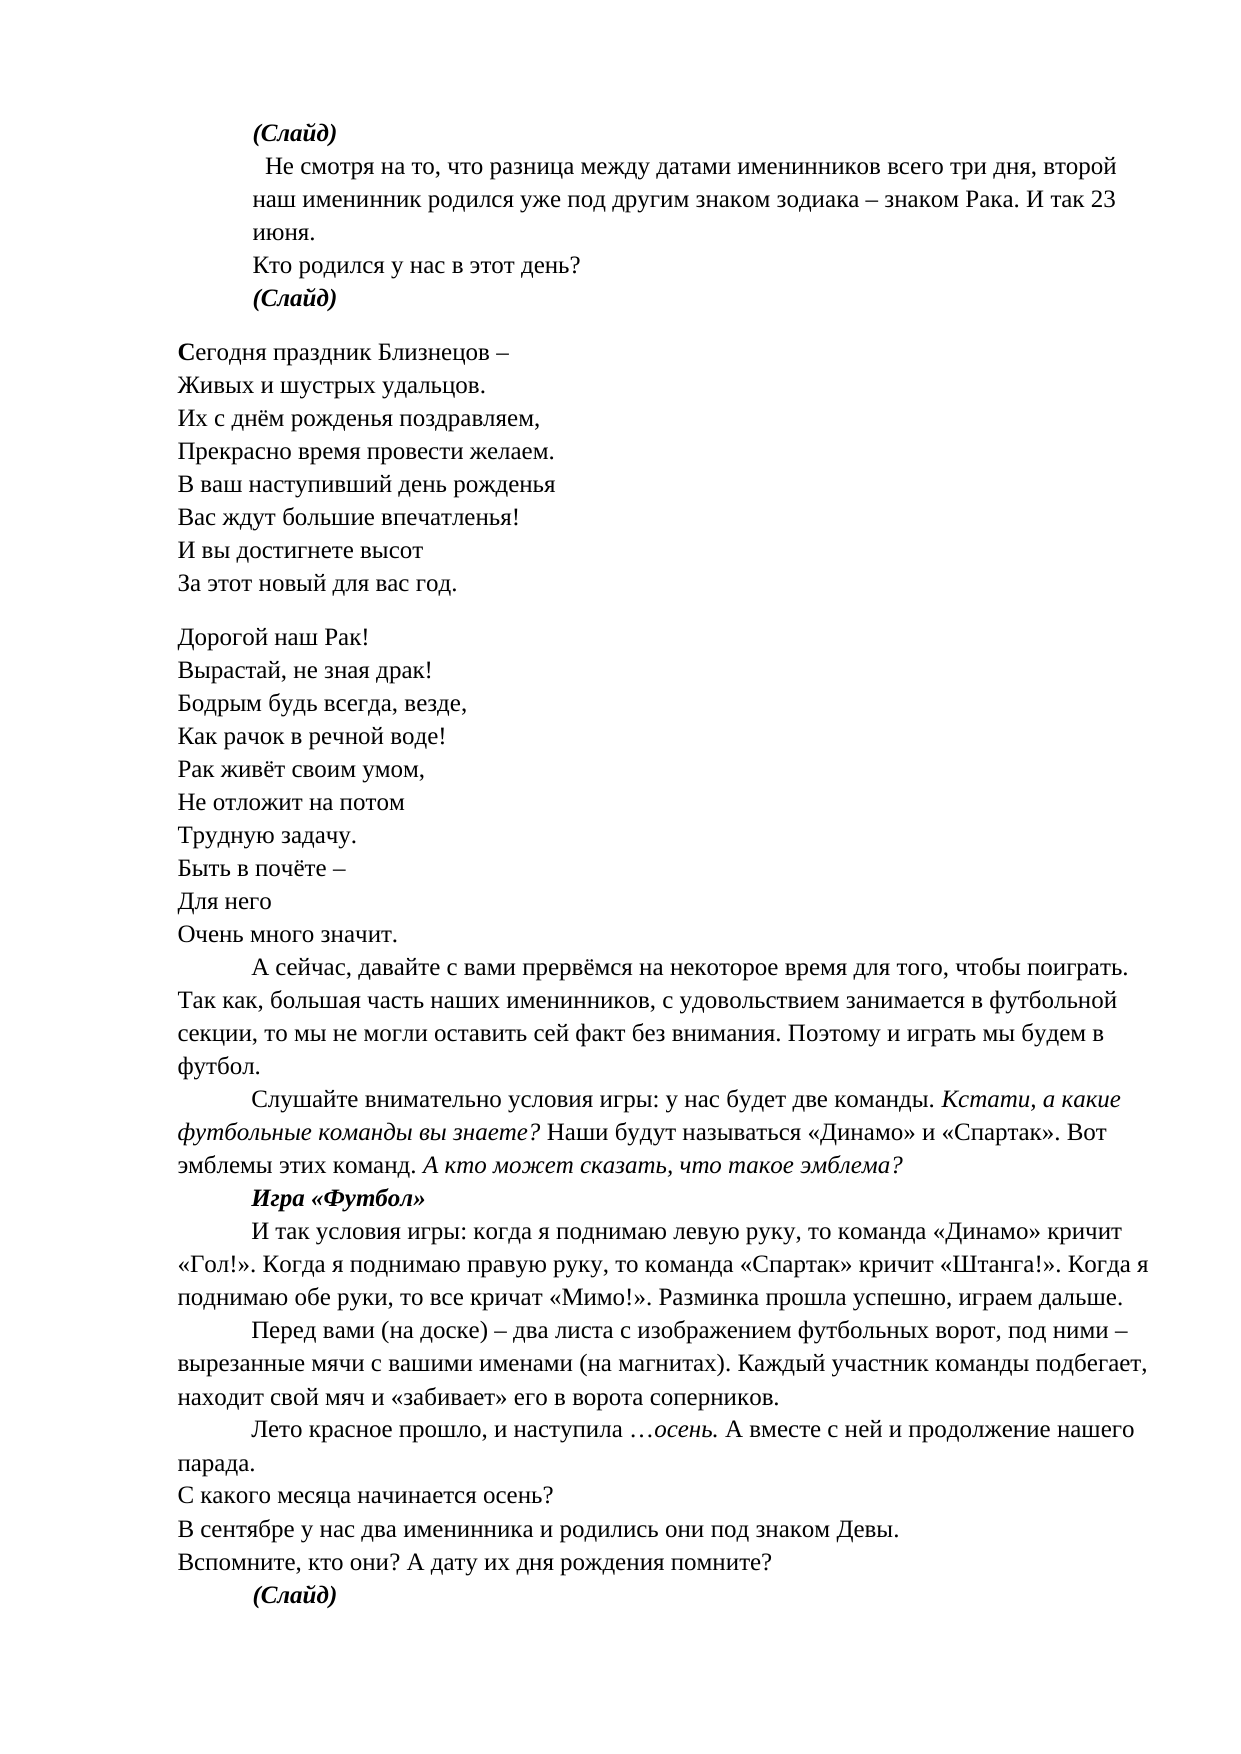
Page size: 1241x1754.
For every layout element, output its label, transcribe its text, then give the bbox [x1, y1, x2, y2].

text Живых и шустрых удальцов. [177, 370, 1152, 399]
text В ваш наступивший день рожденья [177, 469, 1152, 498]
list Лето красное прошло, и наступила …осень. А вместе с ней и продолжение нашего парада. [177, 1414, 1152, 1476]
text Быть в почёте – [177, 853, 1152, 882]
list В сентябре у нас два именинника и родились они под знаком Девы. [177, 1514, 1152, 1542]
text Не отложит на потом [177, 787, 1152, 816]
text Для него [177, 886, 1152, 915]
list А сейчас, давайте с вами прервёмся на некоторое время для того, чтобы поиграть. [251, 952, 1152, 981]
list Перед вами (на доске) – два листа с изображением футбольных ворот, под ними – вырезанные мячи с вашими именами (на магнитах). Каждый участник команды подбегает, находит свой мяч и «забивает» его в ворота соперников. [177, 1316, 1152, 1410]
list (Слайд) [252, 283, 1152, 312]
list С какого месяца начинается осень? [177, 1481, 1152, 1509]
text Прекрасно время провести желаем. [177, 436, 1152, 465]
text Рак живёт своим умом, [177, 754, 1152, 783]
text И вы достигнете высот [177, 535, 1152, 564]
text Вырастай, не зная драк! [177, 655, 1152, 684]
list Вспомните, кто они? А дату их дня рождения помните? [177, 1547, 1152, 1575]
list Так как, большая часть наших именинников, с удовольствием занимается в футбольной секции, то мы не могли оставить сей факт без внимания. Поэтому и играть мы будем в футбол. [177, 985, 1152, 1080]
list Кто родился у нас в этот день? [252, 250, 1152, 279]
list Игра «Футбол» [177, 1183, 1152, 1212]
text Вас ждут большие впечатленья! [177, 502, 1152, 531]
list Слушайте внимательно условия игры: у нас будет две команды. Кстати, а какие футбольные команды вы знаете? Наши будут называться «Динамо» и «Спартак». Вот эмблемы этих команд. А кто может сказать, что такое эмблема? [177, 1084, 1152, 1179]
text Их с днём рожденья поздравляем, [177, 403, 1152, 432]
list И так условия игры: когда я поднимаю левую руку, то команда «Динамо» кричит «Гол!». Когда я поднимаю правую руку, то команда «Спартак» кричит «Штанга!». Когда я поднимаю обе руки, то все кричат «Мимо!». Разминка прошла успешно, играем дальше. [177, 1216, 1152, 1311]
text Трудную задачу. [177, 820, 1152, 849]
text Сегодня праздник Близнецов – [177, 337, 1152, 366]
text Бодрым будь всегда, везде, [177, 688, 1152, 717]
text Дорогой наш Рак! [177, 622, 1152, 651]
text Как рачок в речной воде! [177, 721, 1152, 750]
list (Слайд) [252, 118, 1152, 147]
text Очень много значит. [177, 919, 1152, 948]
list Не смотря на то, что разница между датами именинников всего три дня, второй наш именинник родился уже под другим знаком зодиака – знаком Рака. И так 23 июня. [252, 151, 1152, 246]
list (Слайд) [252, 1580, 1152, 1608]
text За этот новый для вас год. [177, 568, 1152, 597]
